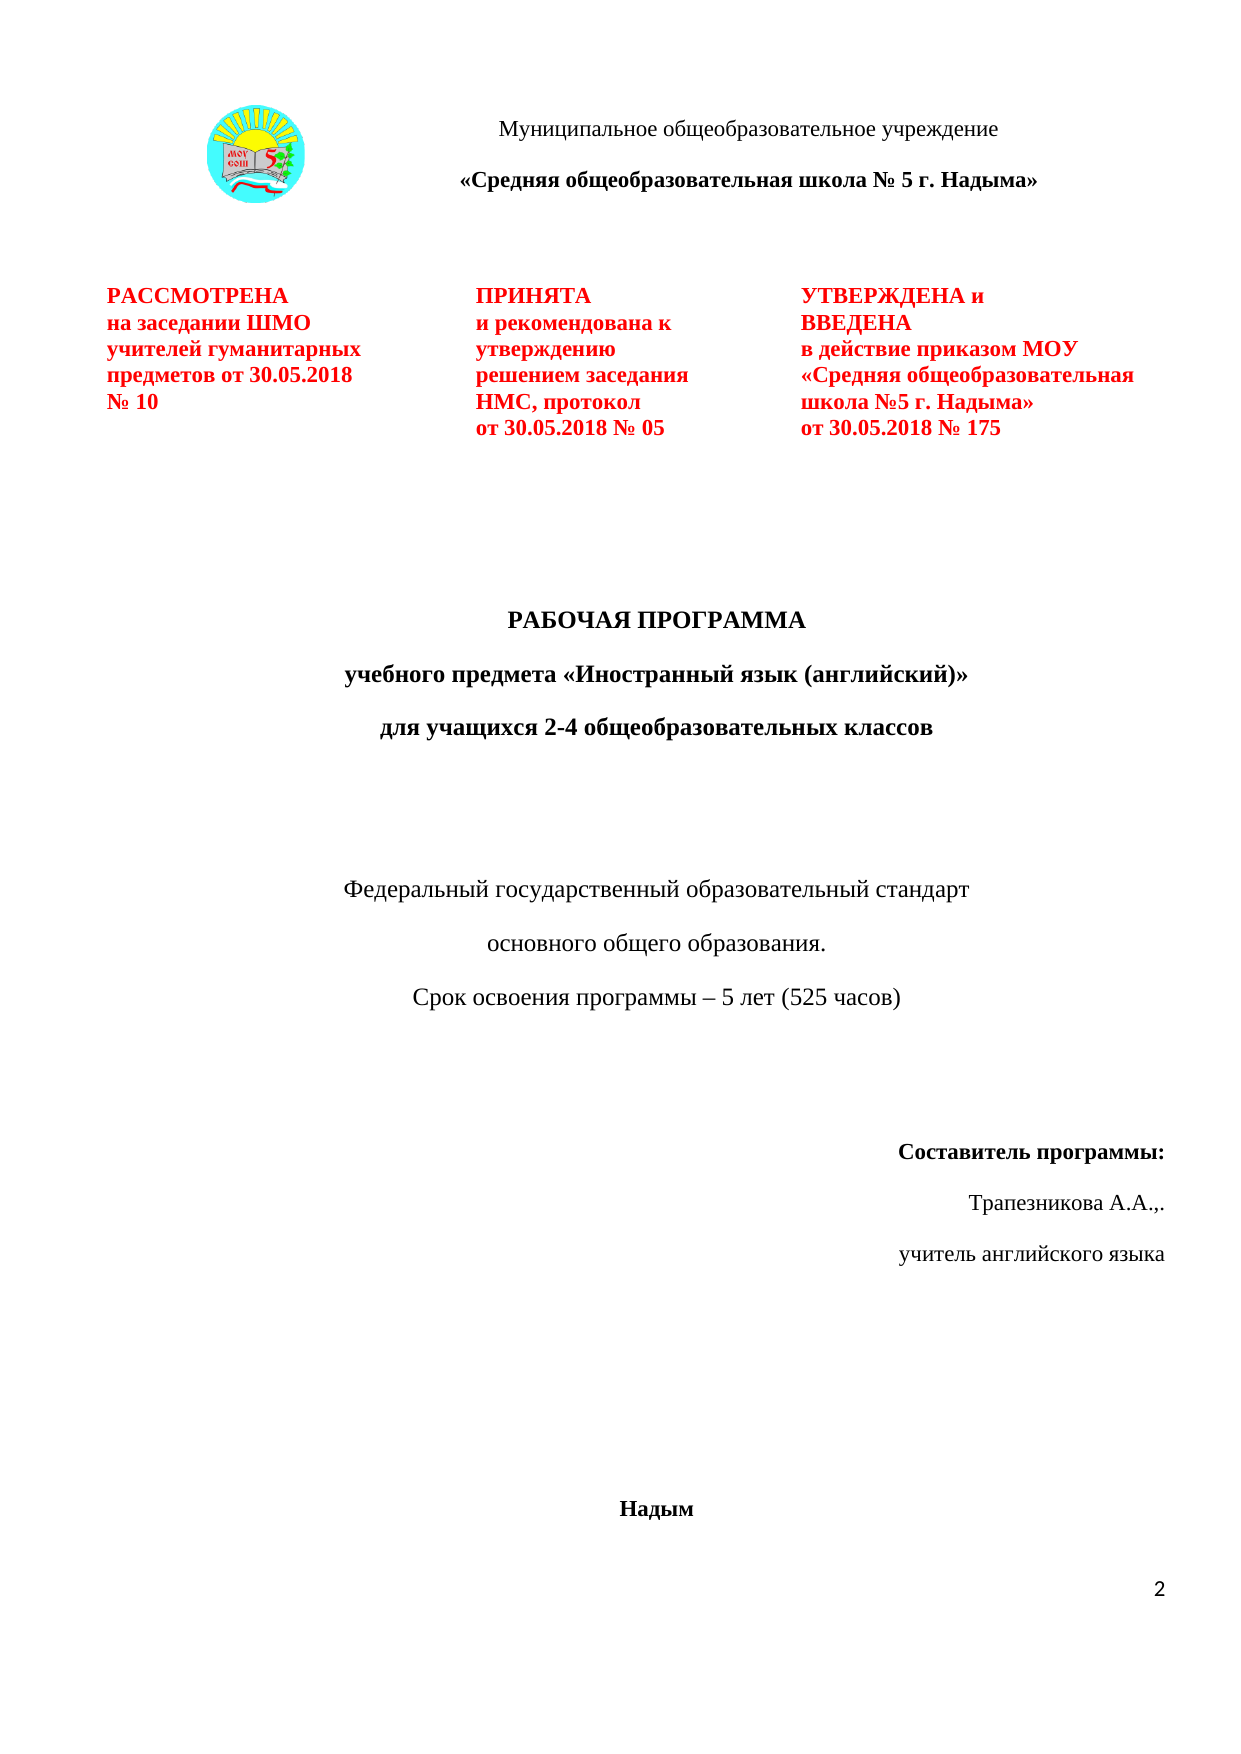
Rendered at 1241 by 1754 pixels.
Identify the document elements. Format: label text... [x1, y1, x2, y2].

table_header [164, 101, 348, 231]
text основного общего образования. [148, 928, 1165, 957]
picture [207, 105, 305, 203]
text учитель английского языка [753, 1240, 1165, 1266]
table_header РАССМОТРЕНА на заседании ШМО учителей гуманитарных предметов от 30.05.2018 № 10 [95, 283, 464, 467]
table_header Муниципальное общеобразовательное учреждение «Средняя общеобразовательная школа № . Надыма» [348, 101, 1149, 231]
table_header ПРИНЯТА и рекомендована к утверждению решением заседания НМС, протокол от 30.05.2018 № 05 [464, 283, 789, 467]
text учебного предмета «Иностранный язык (английский)» [148, 659, 1165, 687]
table_header УТВЕРЖДЕНА и ВВЕДЕНА в действие приказом МОУ «Средняя общеобразовательная школа №5 г. Надыма» от 30.05.2018 № 175 [789, 283, 1218, 467]
text Трапезникова А.А.,. [753, 1189, 1165, 1215]
text Надым [148, 1495, 1165, 1521]
text Срок освоения программы – 5 лет (525 часов) [148, 982, 1165, 1011]
text Составитель программы: [753, 1138, 1165, 1164]
text Федеральный государственный образовательный стандарт [148, 874, 1165, 903]
text для учащихся 2-4 общеобразовательных классов [148, 712, 1165, 741]
text РАБОЧАЯ ПРОГРАММА [148, 605, 1165, 633]
